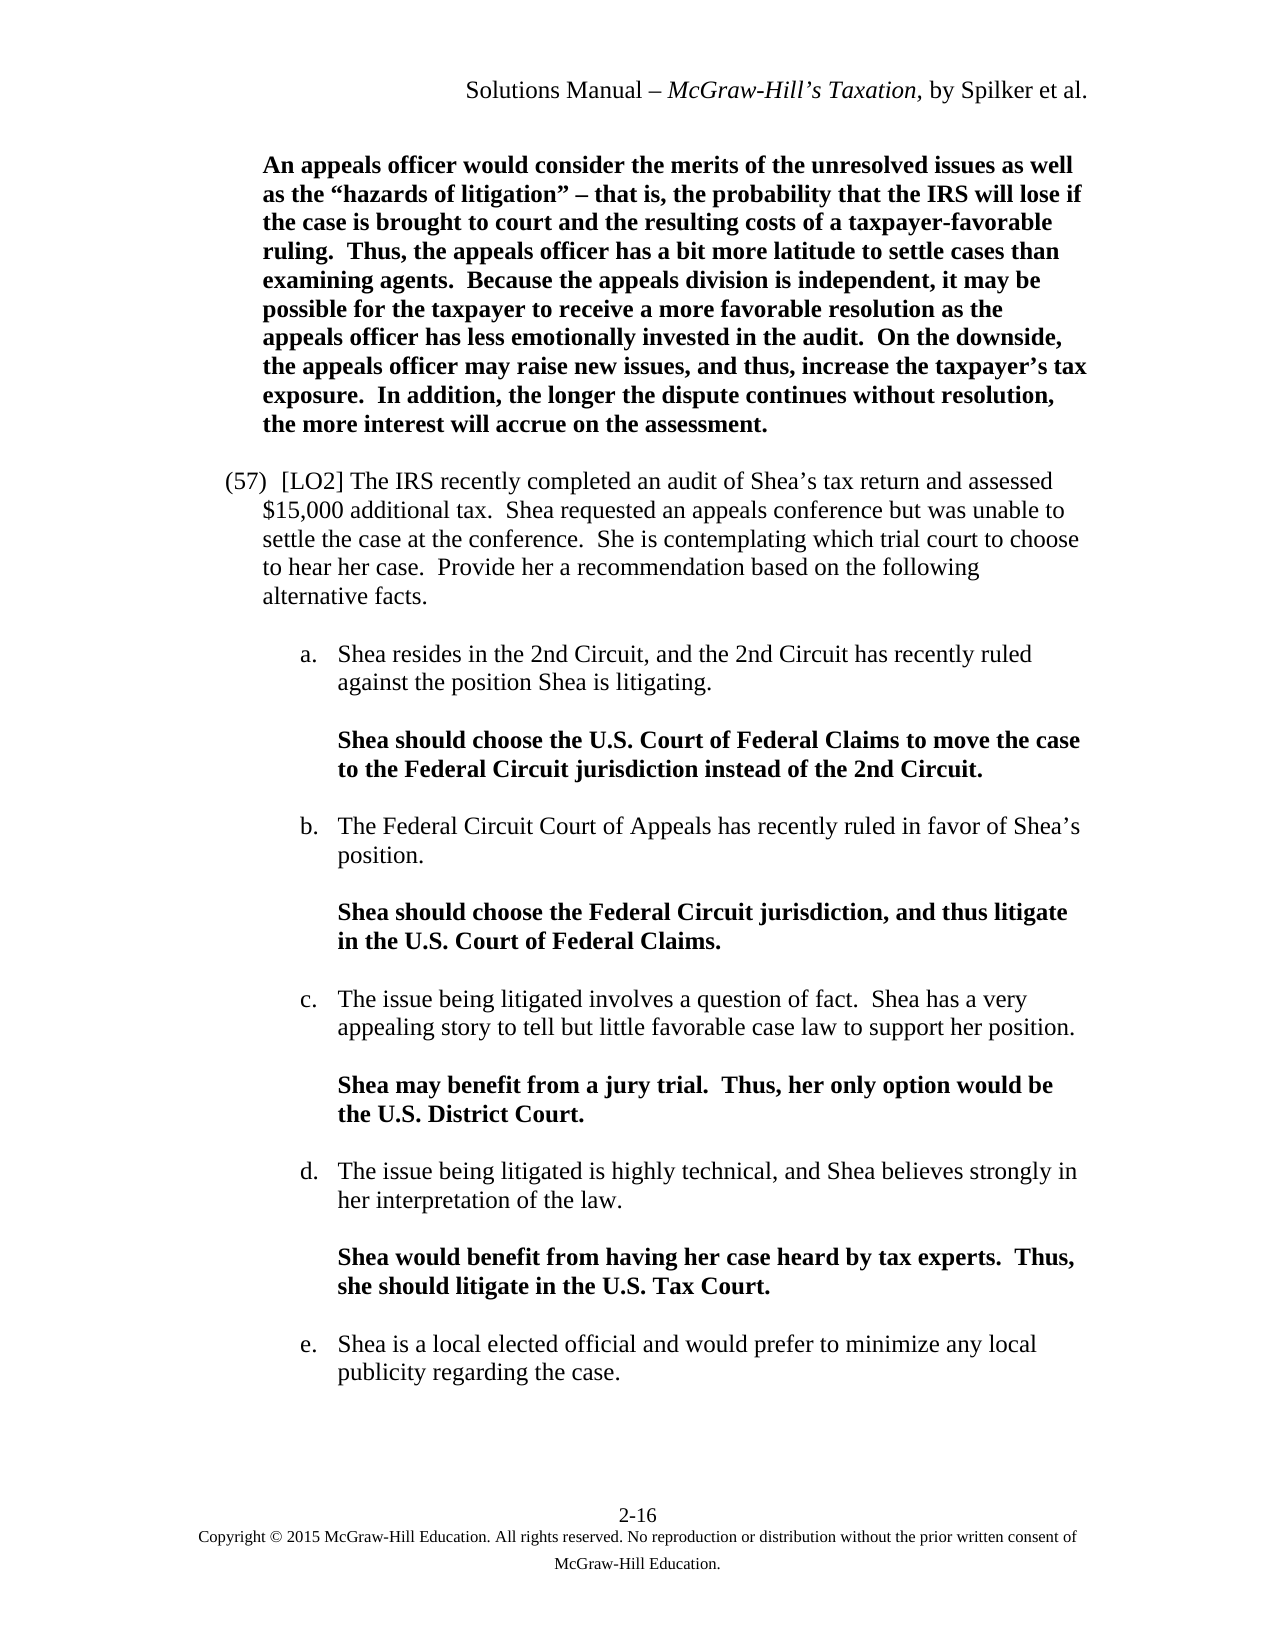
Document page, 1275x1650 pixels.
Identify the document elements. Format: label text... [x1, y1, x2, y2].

text Shea should choose the Federal Circuit jurisdiction, and thus litigate in the U.S. Court of Federal Claims. [337, 897, 1087, 955]
list The issue being litigated is highly technical, and Shea believes strongly in her interpretation of the law. [300, 1156, 1087, 1214]
list [LO2] The IRS recently completed an audit of Shea’s tax return and assessed $15,000 additional tax. Shea requested an appeals conference but was unable to settle the case at the conference. She is contemplating which trial court to choose to hear her case. Provide her a recommendation based on the following alternative facts. [225, 466, 1087, 610]
text Shea may benefit from a jury trial. Thus, her only option would be the U.S. District Court. [337, 1070, 1087, 1127]
list The issue being litigated involves a question of fact. Shea has a very appealing story to tell but little favorable case law to support her position. [300, 984, 1087, 1041]
list Shea is a local elected official and would prefer to minimize any local publicity regarding the case. [300, 1329, 1087, 1386]
list The Federal Circuit Court of Appeals has recently ruled in favor of Shea’s position. [300, 811, 1087, 869]
list Shea resides in the 2nd Circuit, and the 2nd Circuit has recently ruled against the position Shea is litigating. [300, 639, 1087, 696]
text An appeals officer would consider the merits of the unresolved issues as well as the “hazards of litigation” – that is, the probability that the IRS will lose if the case is brought to court and the resulting costs of a taxpayer-favorable ruling. Thus, the appeals officer has a bit more latitude to settle cases than examining agents. Because the appeals division is independent, it may be possible for the taxpayer to receive a more favorable resolution as the appeals officer has less emotionally invested in the audit. On the downside, the appeals officer may raise new issues, and thus, increase the taxpayer’s tax exposure. In addition, the longer the dispute continues without resolution, the more interest will accrue on the assessment. [262, 150, 1087, 466]
text Shea would benefit from having her case heard by tax experts. Thus, she should litigate in the U.S. Tax Court. [337, 1242, 1087, 1329]
text Shea should choose the U.S. Court of Federal Claims to move the case to the Federal Circuit jurisdiction instead of the 2nd Circuit. [337, 725, 1087, 811]
